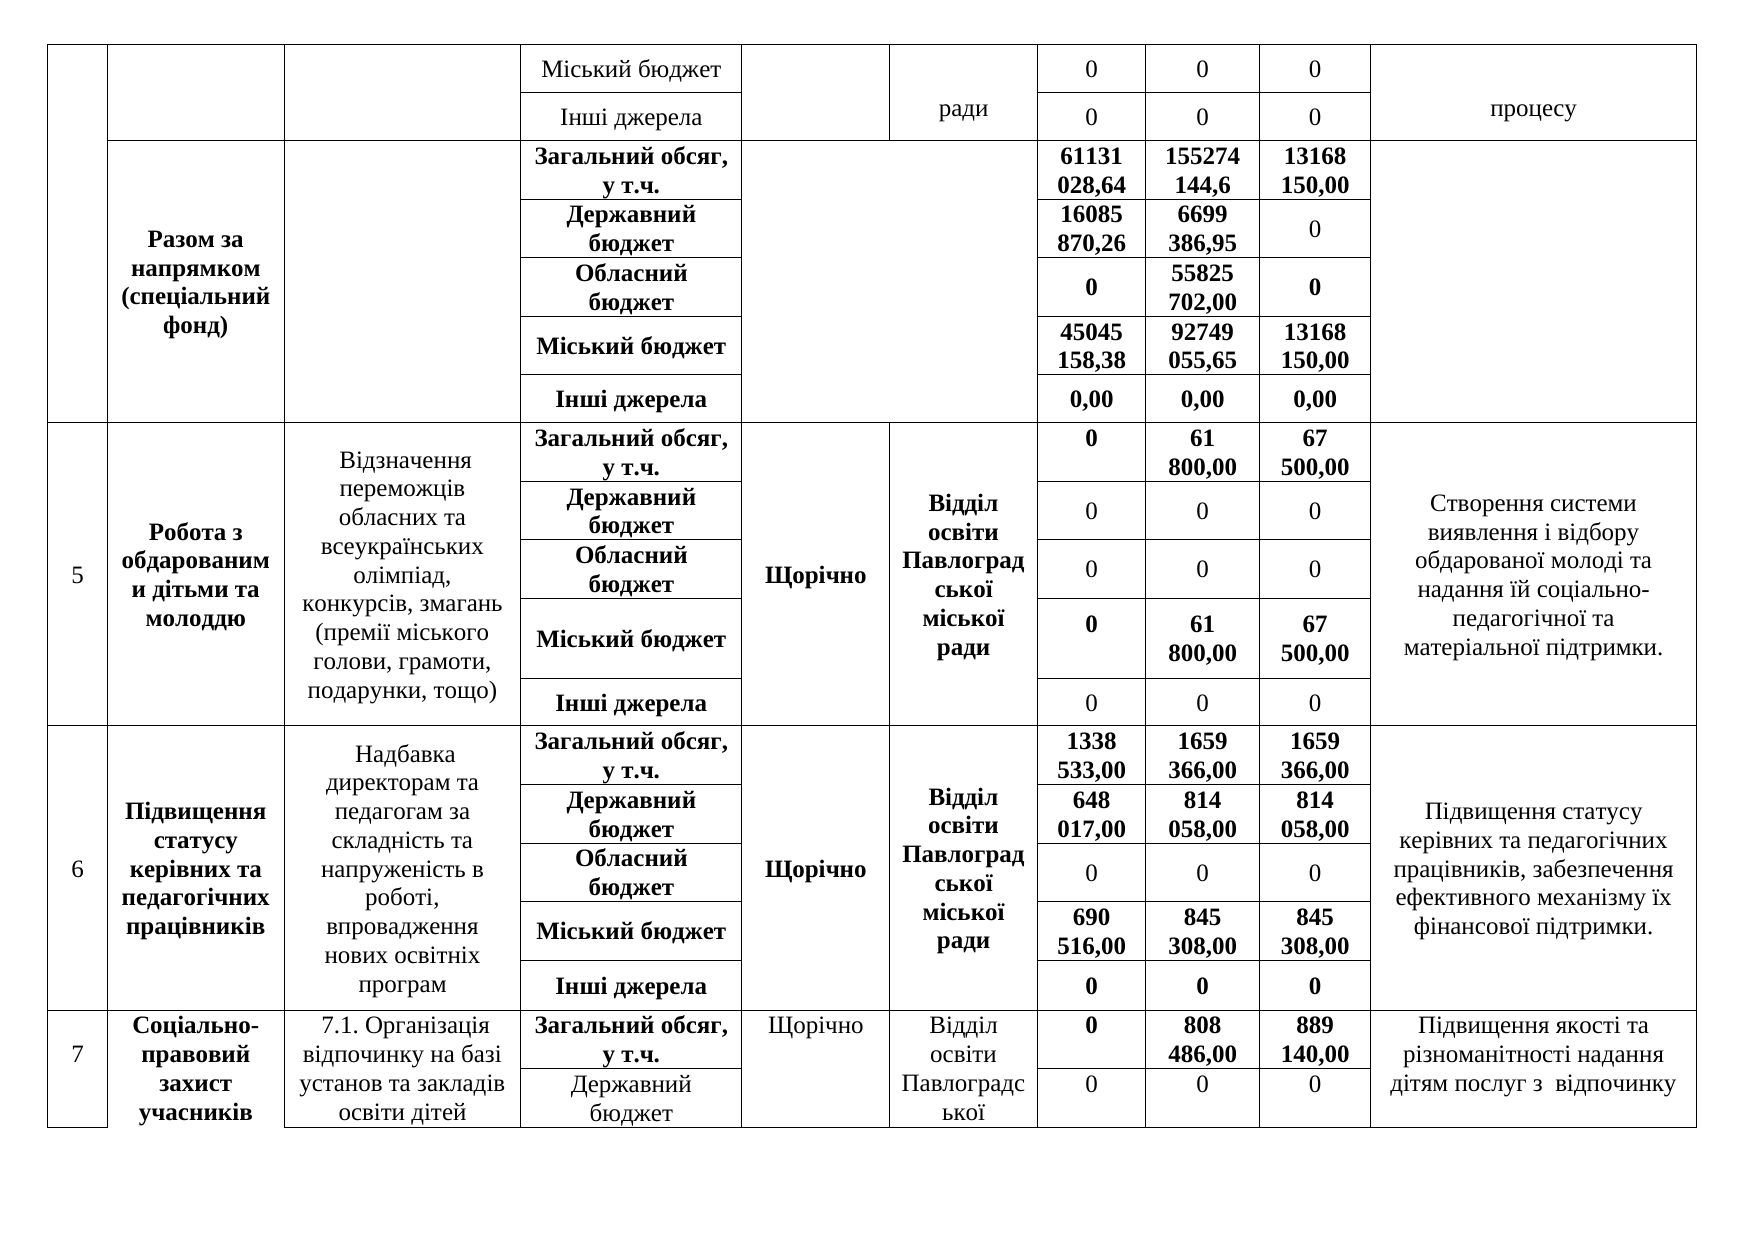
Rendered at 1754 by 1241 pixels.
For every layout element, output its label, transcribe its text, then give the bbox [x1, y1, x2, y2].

table_cell Міський бюджет [521, 45, 741, 92]
table_cell 0 [1038, 1069, 1145, 1127]
table_cell 0 [1260, 844, 1370, 901]
table_cell 0 [1260, 540, 1370, 598]
table_cell 0 [1260, 961, 1370, 1009]
table_cell Щорічно [742, 1011, 889, 1127]
table_cell 0 [1038, 1011, 1145, 1068]
table_cell 808 486,00 [1146, 1011, 1259, 1068]
table_cell [1371, 141, 1696, 422]
table_cell Міський бюджет [521, 902, 741, 959]
table_cell 7.1. Організація відпочинку на базі установ та закладів освіти дітей пільгових категорій передбачених законодавством України, дітей та діти які опинились у складних життєвих обставинах. [285, 1011, 520, 1127]
table_cell 0 [1260, 1069, 1370, 1127]
table_cell Інші джерела [521, 961, 741, 1009]
table_cell 155274 144,6 [1146, 141, 1259, 198]
table_cell Загальний обсяг, у т.ч. [521, 423, 741, 481]
table_cell Інші джерела [521, 679, 741, 725]
table_cell Загальний обсяг, у т.ч. [521, 141, 741, 198]
table_cell Міський бюджет [521, 599, 741, 678]
table_cell 67 500,00 [1260, 423, 1370, 481]
table_cell 0 [1146, 45, 1259, 92]
table_cell Загальний обсяг, у т.ч. [521, 726, 741, 784]
table_cell 1659 366,00 [1260, 726, 1370, 784]
table_cell 814 058,00 [1260, 785, 1370, 842]
table_cell Соціально-правовий захист учасників освітнього процесу [108, 1011, 284, 1127]
table_cell Інші джерела [521, 375, 741, 422]
table_cell 845 308,00 [1260, 902, 1370, 959]
table_cell Державний бюджет [521, 482, 741, 539]
table_cell Державний бюджет [521, 200, 741, 257]
table_cell Щорічно [742, 423, 889, 725]
table_cell 0 [1146, 961, 1259, 1009]
table_cell Підвищення якості та різноманітності надання дітям послуг з відпочинку [1371, 1011, 1696, 1127]
table_cell Державний бюджет [521, 1069, 741, 1127]
table_cell 0 [1260, 93, 1370, 140]
table_cell Міський бюджет [521, 317, 741, 374]
table_cell 7 [48, 1011, 107, 1127]
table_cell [890, 1011, 1037, 1127]
table_cell 648 017,00 [1038, 785, 1145, 842]
table_cell [742, 141, 1037, 422]
table_cell 0,00 [1260, 375, 1370, 422]
table_cell 0 [1260, 679, 1370, 725]
table_cell 61 800,00 [1146, 599, 1259, 678]
table_cell 0 [1038, 258, 1145, 316]
table_cell Державний бюджет [521, 785, 741, 842]
table_cell 0 [1260, 45, 1370, 92]
table_cell 6 [48, 726, 107, 1009]
table_cell Загальний обсяг, у т.ч. [521, 1011, 741, 1068]
table_cell 0 [1260, 200, 1370, 257]
table_cell 0 [1260, 258, 1370, 316]
table_cell 0 [1038, 93, 1145, 140]
table_cell Відділ освіти Павлоградської міської ради [890, 423, 1037, 725]
table_cell 0 [1146, 93, 1259, 140]
table_cell 0 [1146, 540, 1259, 598]
table_cell 45045 158,38 [1038, 317, 1145, 374]
table_cell 5 [48, 423, 107, 725]
table_cell 889 140,00 [1260, 1011, 1370, 1068]
table_cell Щорічно [742, 726, 889, 1009]
table_cell Інші джерела [521, 93, 741, 140]
table_cell Підвищення статусу керівних та педагогічних працівників [108, 726, 284, 1009]
table_cell Створення системи виявлення і відбору обдарованої молоді та надання їй соціально-педагогічної та матеріальної підтримки. [1371, 423, 1696, 725]
table_cell 0,00 [1146, 375, 1259, 422]
table_cell 814 058,00 [1146, 785, 1259, 842]
table_cell 61131 028,64 [1038, 141, 1145, 198]
table_cell 0 [1260, 482, 1370, 539]
table_cell Обласний бюджет [521, 258, 741, 316]
table_cell 55825 702,00 [1146, 258, 1259, 316]
table_cell 0 [1146, 482, 1259, 539]
table_cell 16085 870,26 [1038, 200, 1145, 257]
table_cell 0 [1038, 679, 1145, 725]
table_cell 0 [1038, 599, 1145, 678]
table_cell 690 516,00 [1038, 902, 1145, 959]
table_cell 0 [1038, 961, 1145, 1009]
table_cell Підвищення статусу керівних та педагогічних працівників, забезпечення ефективного механізму їх фінансової підтримки. [1371, 726, 1696, 1009]
table_cell 0 [1038, 540, 1145, 598]
table_cell [285, 141, 520, 422]
table_cell 1659 366,00 [1146, 726, 1259, 784]
table_cell 0 [1038, 45, 1145, 92]
table_cell 6699 386,95 [1146, 200, 1259, 257]
table_cell 0 [1038, 844, 1145, 901]
table_cell 1338 533,00 [1038, 726, 1145, 784]
table_cell 67 500,00 [1260, 599, 1370, 678]
table_cell 0 [1146, 844, 1259, 901]
table_cell Відзначення переможців обласних та всеукраїнських олімпіад, конкурсів, змагань (премії міського голови, грамоти, подарунки, тощо) [285, 423, 520, 725]
table_cell Разом за напрямком (спеціальний фонд) [108, 141, 284, 422]
table_cell Робота з обдарованими дітьми та молоддю [108, 423, 284, 725]
table_cell Обласний бюджет [521, 844, 741, 901]
table_cell Обласний бюджет [521, 540, 741, 598]
table_cell 61 800,00 [1146, 423, 1259, 481]
table_cell 0 [1038, 482, 1145, 539]
table_cell 13168 150,00 [1260, 141, 1370, 198]
table_cell Відділ освіти Павлоградської міської ради [890, 726, 1037, 1009]
table_cell 92749 055,65 [1146, 317, 1259, 374]
table_cell 0 [1146, 1069, 1259, 1127]
table_cell 0 [1038, 423, 1145, 481]
table_cell 845 308,00 [1146, 902, 1259, 959]
table_cell 13168 150,00 [1260, 317, 1370, 374]
table_cell 0 [1146, 679, 1259, 725]
table_cell Надбавка директорам та педагогам за складність та напруженість в роботі, впровадження нових освітніх програм [285, 726, 520, 1009]
table_cell 0,00 [1038, 375, 1145, 422]
